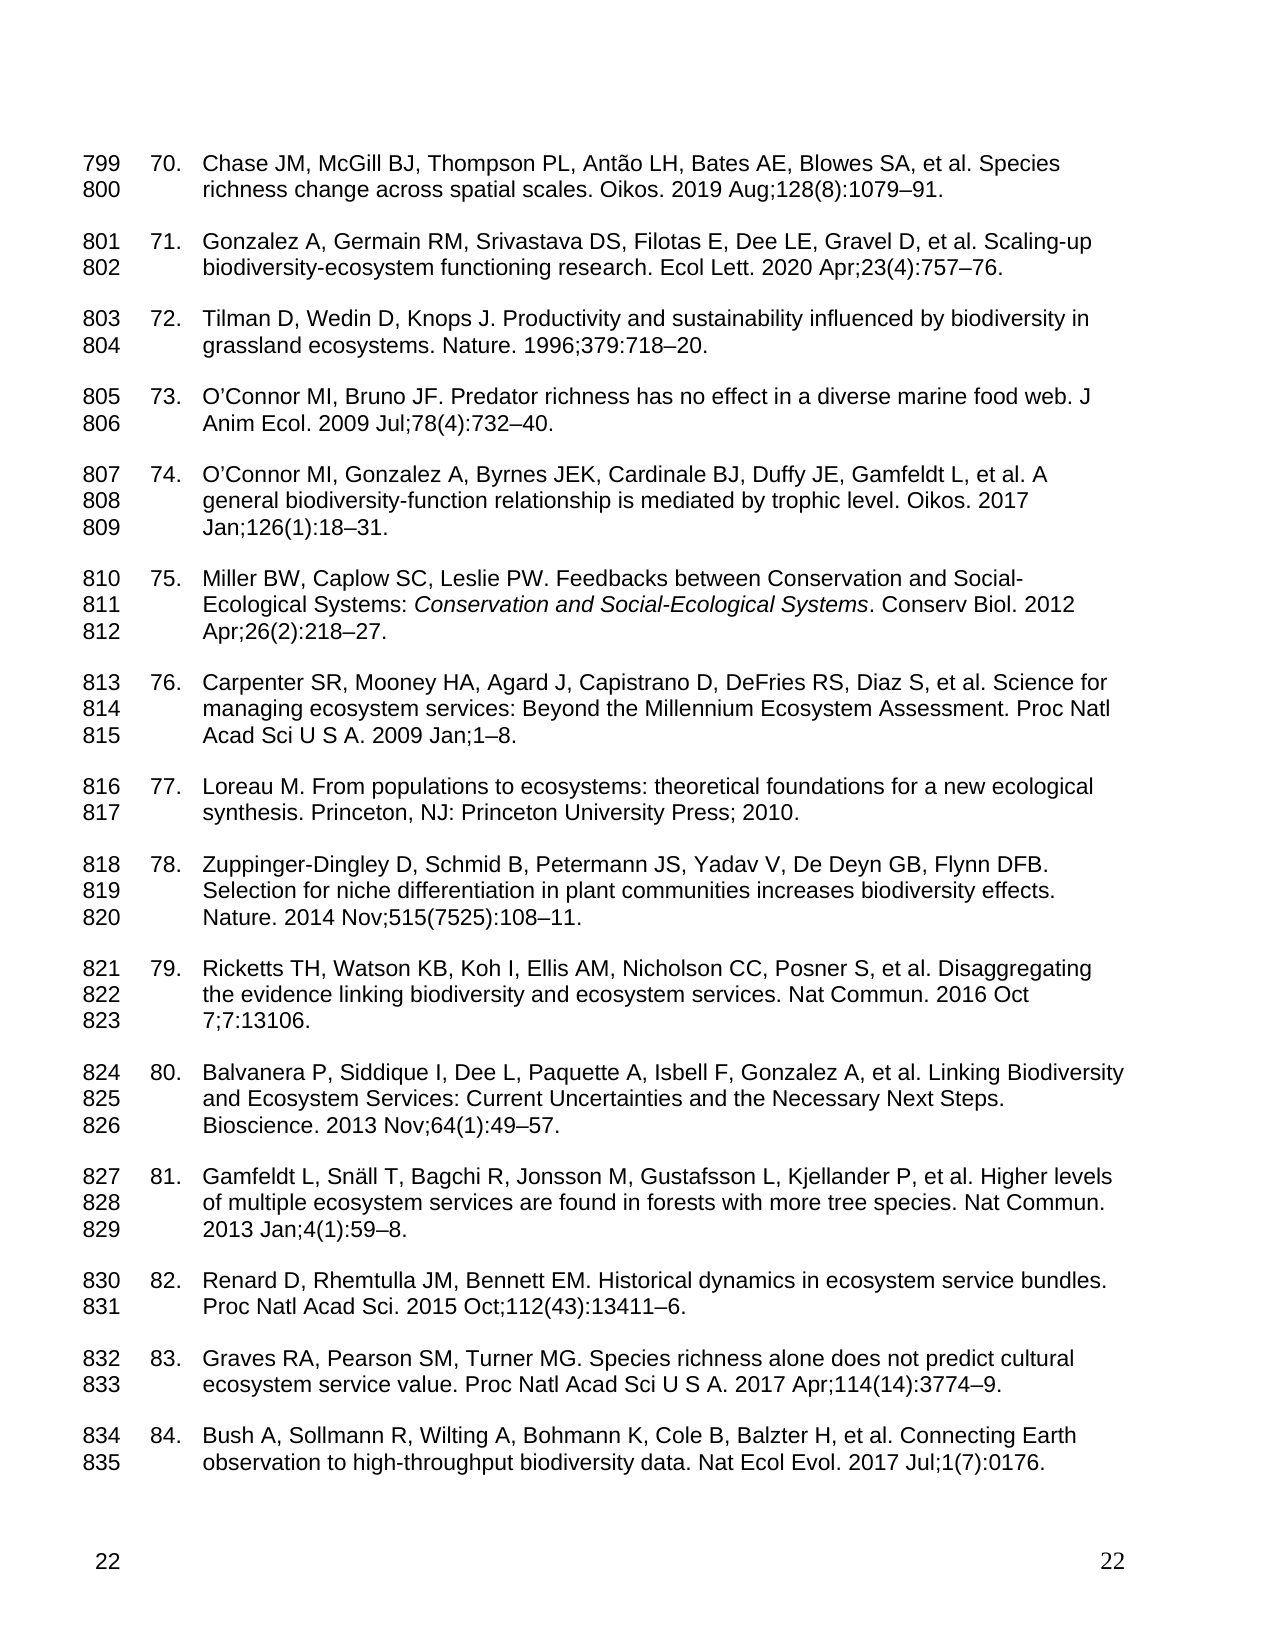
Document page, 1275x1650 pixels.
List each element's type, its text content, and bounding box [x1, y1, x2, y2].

text 75. Miller BW, Caplow SC, Leslie PW. Feedbacks between Conservation and Social-Ecological Systems: Conservation and Social-Ecological Systems. Conserv Biol. 2012 Apr;26(2):218–27. [150, 565, 1125, 644]
text 73. O’Connor MI, Bruno JF. Predator richness has no effect in a diverse marine food web. J Anim Ecol. 2009 Jul;78(4):732–40. [150, 383, 1125, 436]
text 72. Tilman D, Wedin D, Knops J. Productivity and sustainability influenced by biodiversity in grassland ecosystems. Nature. 1996;379:718–20. [150, 305, 1125, 358]
text 79. Ricketts TH, Watson KB, Koh I, Ellis AM, Nicholson CC, Posner S, et al. Disaggregating the evidence linking biodiversity and ecosystem services. Nat Commun. 2016 Oct 7;7:13106. [150, 955, 1125, 1034]
text 83. Graves RA, Pearson SM, Turner MG. Species richness alone does not predict cultural ecosystem service value. Proc Natl Acad Sci U S A. 2017 Apr;114(14):3774–9. [150, 1345, 1125, 1397]
text 70. Chase JM, McGill BJ, Thompson PL, Antão LH, Bates AE, Blowes SA, et al. Species richness change across spatial scales. Oikos. 2019 Aug;128(8):1079–91. [150, 150, 1125, 203]
text 77. Loreau M. From populations to ecosystems: theoretical foundations for a new ecological synthesis. Princeton, NJ: Princeton University Press; 2010. [150, 773, 1125, 826]
text 81. Gamfeldt L, Snäll T, Bagchi R, Jonsson M, Gustafsson L, Kjellander P, et al. Higher levels of multiple ecosystem services are found in forests with more tree species. Nat Commun. 2013 Jan;4(1):59–8. [150, 1163, 1125, 1242]
text 71. Gonzalez A, Germain RM, Srivastava DS, Filotas E, Dee LE, Gravel D, et al. Scaling-up biodiversity-ecosystem functioning research. Ecol Lett. 2020 Apr;23(4):757–76. [150, 228, 1125, 280]
text 78. Zuppinger-Dingley D, Schmid B, Petermann JS, Yadav V, De Deyn GB, Flynn DFB. Selection for niche differentiation in plant communities increases biodiversity effects. Nature. 2014 Nov;515(7525):108–11. [150, 851, 1125, 930]
text 80. Balvanera P, Siddique I, Dee L, Paquette A, Isbell F, Gonzalez A, et al. Linking Biodiversity and Ecosystem Services: Current Uncertainties and the Necessary Next Steps. Bioscience. 2013 Nov;64(1):49–57. [150, 1059, 1125, 1138]
text 76. Carpenter SR, Mooney HA, Agard J, Capistrano D, DeFries RS, Diaz S, et al. Science for managing ecosystem services: Beyond the Millennium Ecosystem Assessment. Proc Natl Acad Sci U S A. 2009 Jan;1–8. [150, 669, 1125, 748]
text 82. Renard D, Rhemtulla JM, Bennett EM. Historical dynamics in ecosystem service bundles. Proc Natl Acad Sci. 2015 Oct;112(43):13411–6. [150, 1267, 1125, 1320]
text 74. O’Connor MI, Gonzalez A, Byrnes JEK, Cardinale BJ, Duffy JE, Gamfeldt L, et al. A general biodiversity-function relationship is mediated by trophic level. Oikos. 2017 Jan;126(1):18–31. [150, 461, 1125, 540]
text 84. Bush A, Sollmann R, Wilting A, Bohmann K, Cole B, Balzter H, et al. Connecting Earth observation to high-throughput biodiversity data. Nat Ecol Evol. 2017 Jul;1(7):0176. [150, 1422, 1125, 1475]
